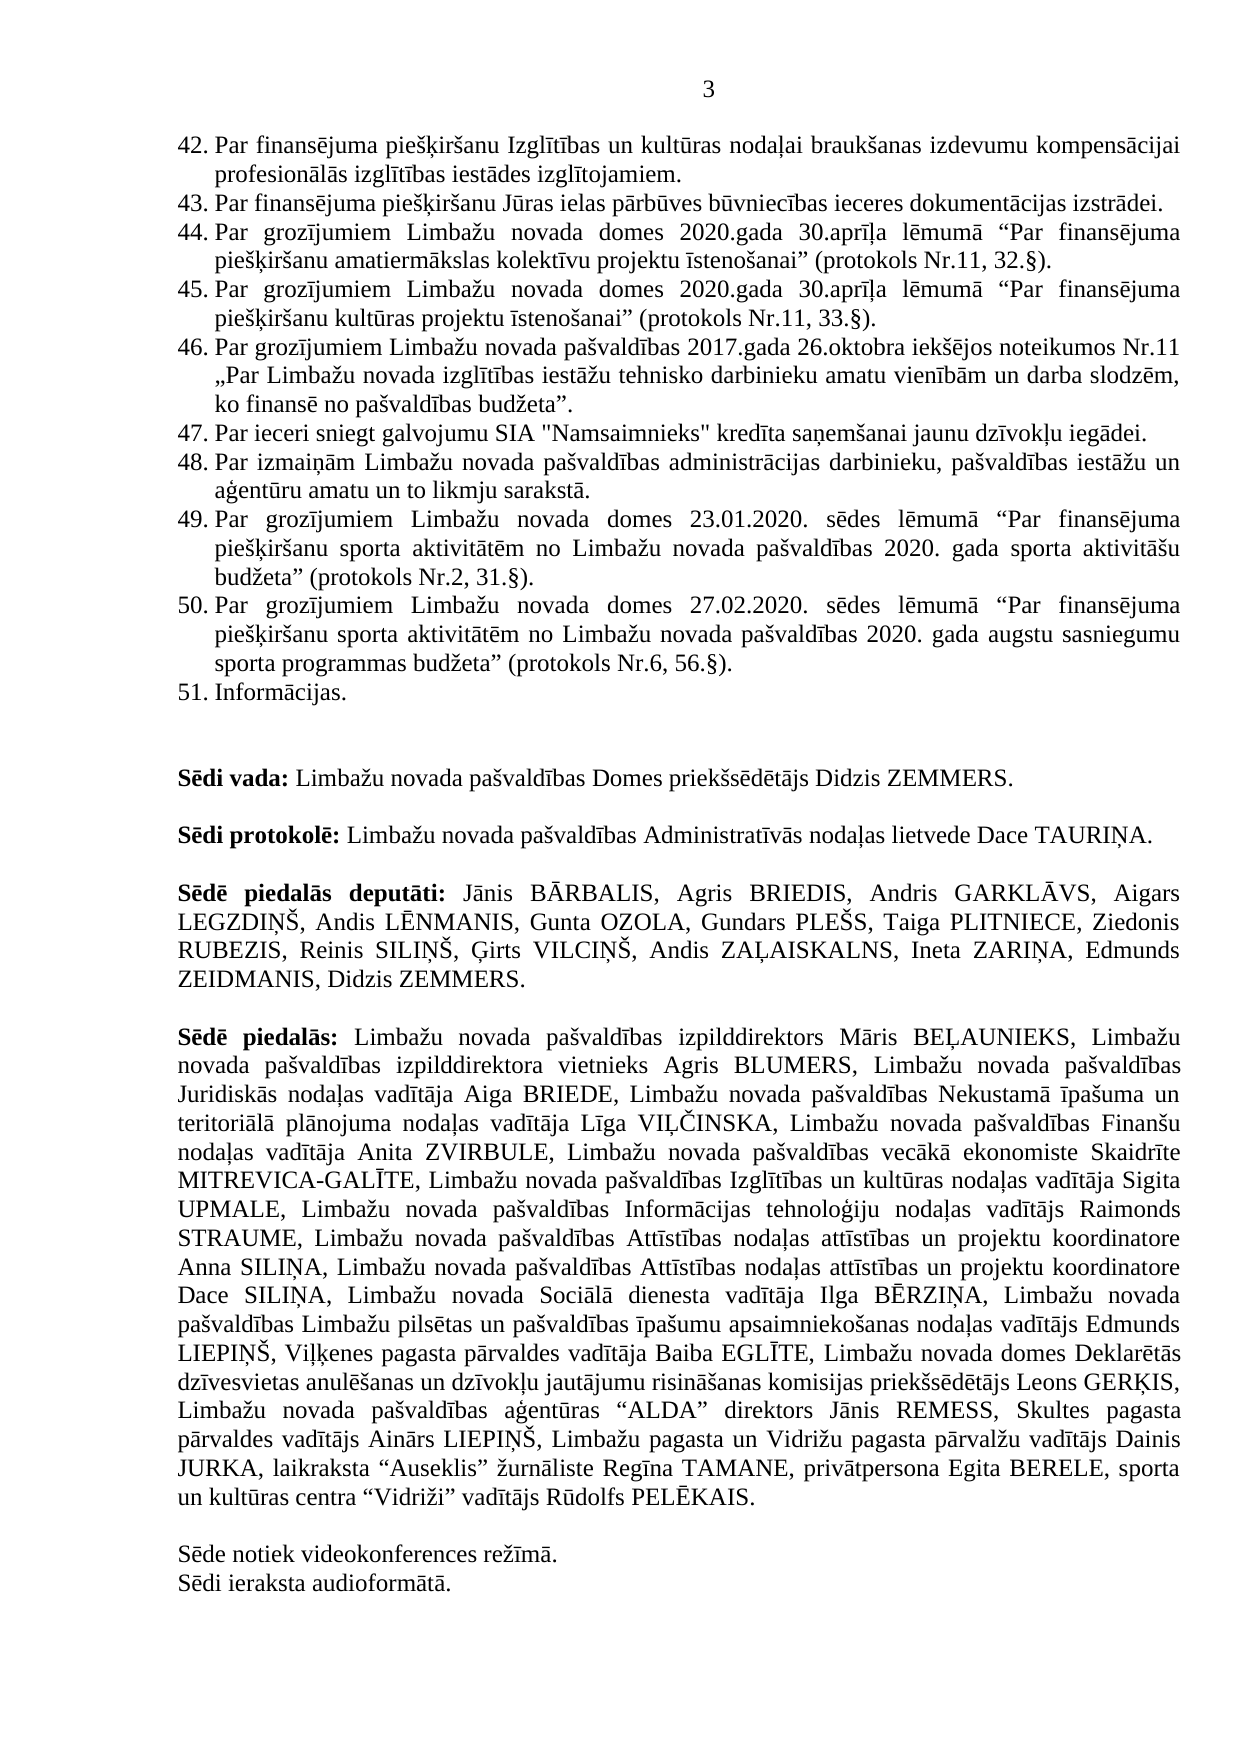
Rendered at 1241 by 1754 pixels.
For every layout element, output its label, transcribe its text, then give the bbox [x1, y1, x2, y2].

list Informācijas. [177, 677, 1181, 706]
list Par finansējuma piešķiršanu Izglītības un kultūras nodaļai braukšanas izdevumu kompensācijai profesionālās izglītības iestādes izglītojamiem. [177, 131, 1181, 188]
list Par grozījumiem Limbažu novada pašvaldības 2017.gada 26.oktobra iekšējos noteikumos Nr.11 „Par Limbažu novada izglītības iestāžu tehnisko darbinieku amatu vienībām un darba slodzēm, ko finansē no pašvaldības budžeta”. [177, 332, 1181, 418]
text Sēdē piedalās deputāti: Jānis BĀRBALIS, Agris BRIEDIS, Andris GARKLĀVS, Aigars LEGZDIŅŠ, Andis LĒNMANIS, Gunta OZOLA, Gundars PLEŠS, Taiga PLITNIECE, Ziedonis RUBEZIS, Reinis SILIŅŠ, Ģirts VILCIŅŠ, Andis ZAĻAISKALNS, Ineta ZARIŅA, Edmunds ZEIDMANIS, Didzis ZEMMERS. [177, 878, 1181, 993]
text Sēde notiek videokonferences režīmā. [177, 1539, 1181, 1568]
list Par izmaiņām Limbažu novada pašvaldības administrācijas darbinieku, pašvaldības iestāžu un aģentūru amatu un to likmju sarakstā. [177, 447, 1181, 504]
list Par grozījumiem Limbažu novada domes 2020.gada 30.aprīļa lēmumā “Par finansējuma piešķiršanu amatiermākslas kolektīvu projektu īstenošanai” (protokols Nr.11, 32.§). [177, 217, 1181, 274]
text Sēdi vada: Limbažu novada pašvaldības Domes priekšsēdētājs Didzis ZEMMERS. [177, 763, 1181, 792]
list Par ieceri sniegt galvojumu SIA "Namsaimnieks" kredīta saņemšanai jaunu dzīvokļu iegādei. [177, 418, 1181, 447]
text Sēdi ieraksta audioformātā. [177, 1568, 1181, 1597]
list Par grozījumiem Limbažu novada domes 23.01.2020. sēdes lēmumā “Par finansējuma piešķiršanu sporta aktivitātēm no Limbažu novada pašvaldības 2020. gada sporta aktivitāšu budžeta” (protokols Nr.2, 31.§). [177, 504, 1181, 591]
text Sēdē piedalās: Limbažu novada pašvaldības izpilddirektors Māris BEĻAUNIEKS, Limbažu novada pašvaldības izpilddirektora vietnieks Agris BLUMERS, Limbažu novada pašvaldības Juridiskās nodaļas vadītāja Aiga BRIEDE, Limbažu novada pašvaldības Nekustamā īpašuma un teritoriālā plānojuma nodaļas vadītāja Līga VIĻČINSKA, Limbažu novada pašvaldības Finanšu nodaļas vadītāja Anita ZVIRBULE, Limbažu novada pašvaldības vecākā ekonomiste Skaidrīte MITREVICA-GALĪTE, Limbažu novada pašvaldības Izglītības un kultūras nodaļas vadītāja Sigita UPMALE, Limbažu novada pašvaldības Informācijas tehnoloģiju nodaļas vadītājs Raimonds STRAUME, Limbažu novada pašvaldības Attīstības nodaļas attīstības un projektu koordinatore Anna SILIŅA, Limbažu novada pašvaldības Attīstības nodaļas attīstības un projektu koordinatore Dace SILIŅA, Limbažu novada Sociālā dienesta vadītāja Ilga BĒRZIŅA, Limbažu novada pašvaldības Limbažu pilsētas un pašvaldības īpašumu apsaimniekošanas nodaļas vadītājs Edmunds LIEPIŅŠ, Viļķenes pagasta pārvaldes vadītāja Baiba EGLĪTE, Limbažu novada domes Deklarētās dzīvesvietas anulēšanas un dzīvokļu jautājumu risināšanas komisijas priekšsēdētājs Leons GERĶIS, Limbažu novada pašvaldības aģentūras “ALDA” direktors Jānis REMESS, Skultes pagasta pārvaldes vadītājs Ainārs LIEPIŅŠ, Limbažu pagasta un Vidrižu pagasta pārvalžu vadītājs Dainis JURKA, laikraksta “Auseklis” žurnāliste Regīna TAMANE, privātpersona Egita BERELE, sporta un kultūras centra “Vidriži” vadītājs Rūdolfs PELĒKAIS. [177, 1022, 1181, 1511]
list Par grozījumiem Limbažu novada domes 2020.gada 30.aprīļa lēmumā “Par finansējuma piešķiršanu kultūras projektu īstenošanai” (protokols Nr.11, 33.§). [177, 274, 1181, 332]
list Par finansējuma piešķiršanu Jūras ielas pārbūves būvniecības ieceres dokumentācijas izstrādei. [177, 188, 1181, 217]
text Sēdi protokolē: Limbažu novada pašvaldības Administratīvās nodaļas lietvede Dace TAURIŅA. [177, 821, 1181, 849]
list Par grozījumiem Limbažu novada domes 27.02.2020. sēdes lēmumā “Par finansējuma piešķiršanu sporta aktivitātēm no Limbažu novada pašvaldības 2020. gada augstu sasniegumu sporta programmas budžeta” (protokols Nr.6, 56.§). [177, 591, 1181, 677]
